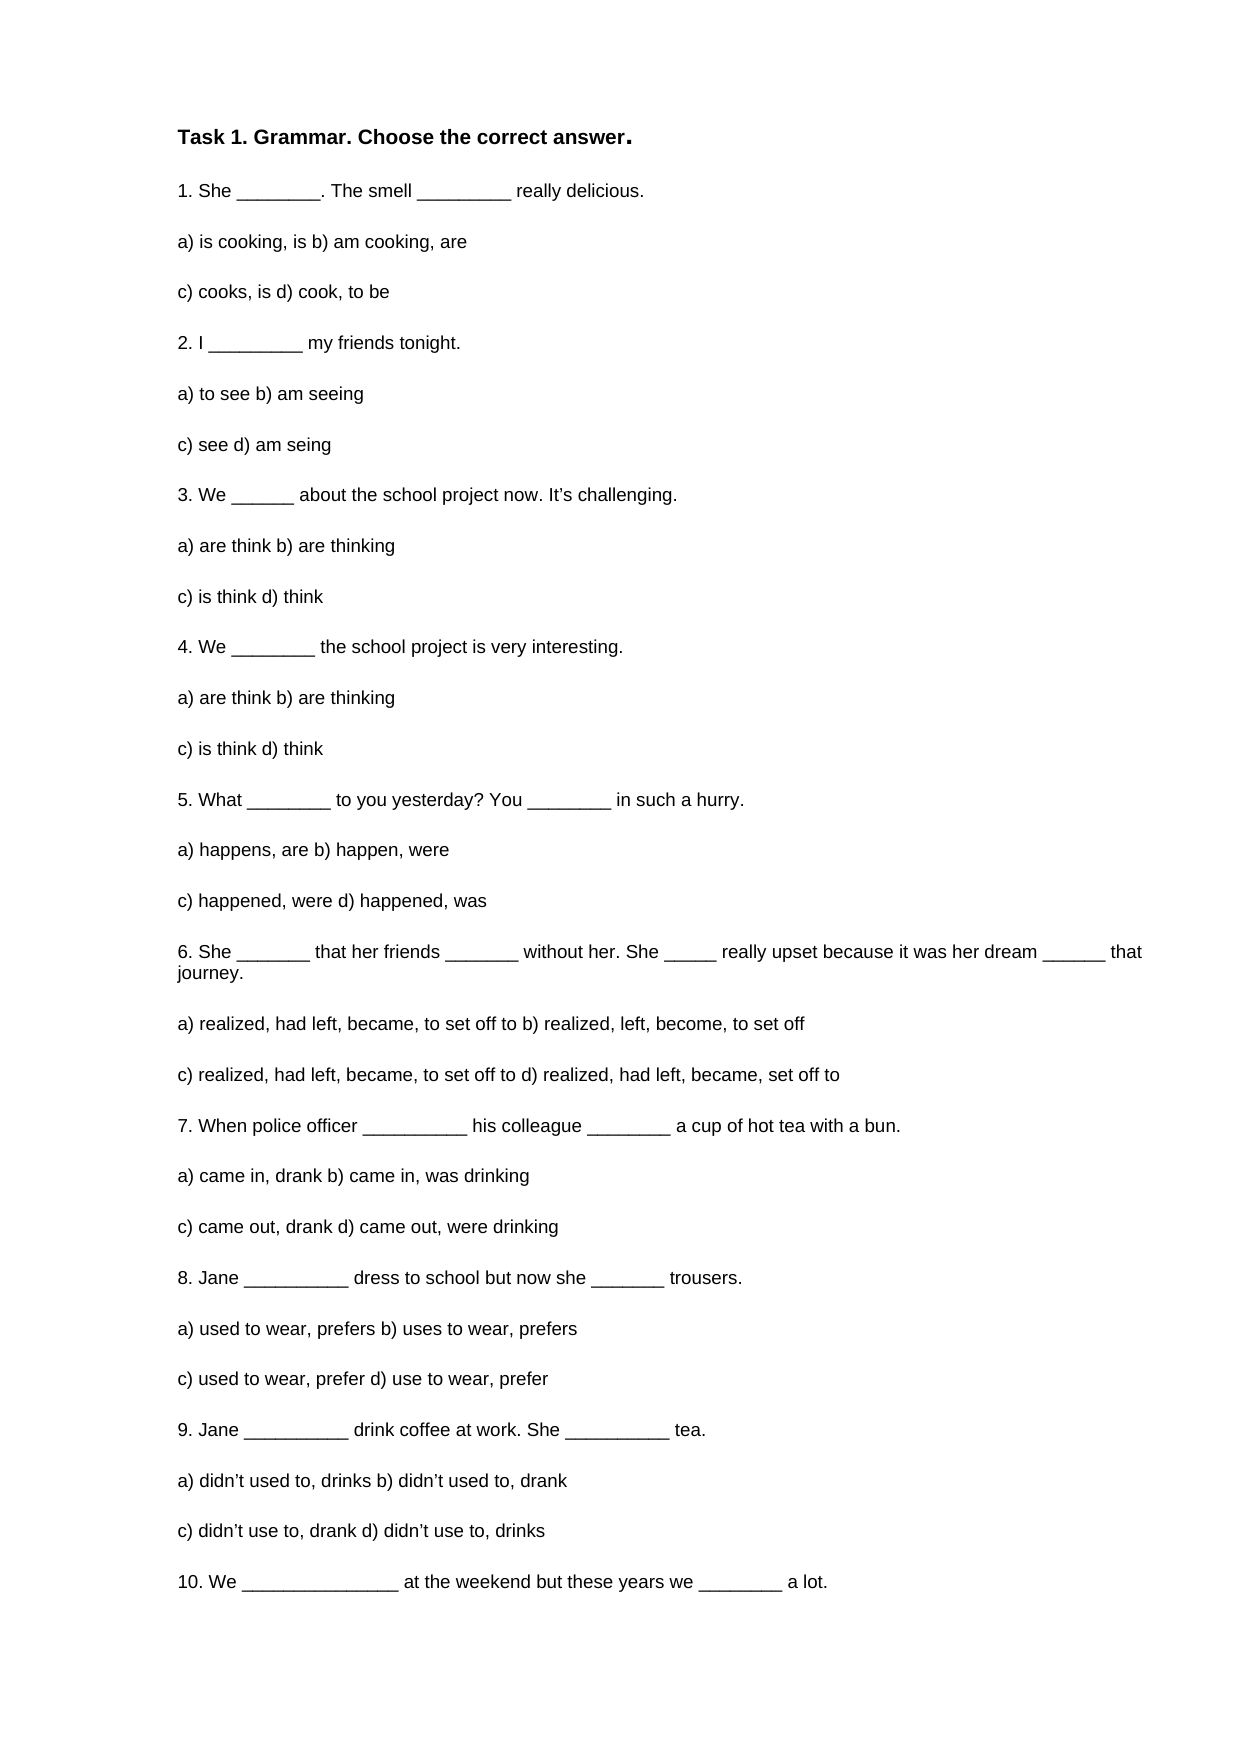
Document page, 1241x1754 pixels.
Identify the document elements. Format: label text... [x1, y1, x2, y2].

text a) came in, drank b) came in, was drinking [177, 1165, 1152, 1187]
text 7. When police officer __________ his colleague ________ a cup of hot tea with a bun. [177, 1114, 1152, 1136]
text 10. We _______________ at the weekend but these years we ________ a lot. [177, 1571, 1152, 1592]
text a) is cooking, is b) am cooking, are [177, 230, 1152, 252]
text 9. Jane __________ drink coffee at work. She __________ tea. [177, 1419, 1152, 1440]
text c) realized, had left, became, to set off to d) realized, had left, became, set off to [177, 1064, 1152, 1085]
text c) came out, drank d) came out, were drinking [177, 1216, 1152, 1237]
text a) to see b) am seeing [177, 383, 1152, 404]
text 2. I _________ my friends tonight. [177, 332, 1152, 353]
text a) happens, are b) happen, were [177, 839, 1152, 861]
text c) is think d) think [177, 738, 1152, 759]
text 6. She _______ that her friends _______ without her. She _____ really upset because it was her dream ______ that journey. [177, 941, 1152, 984]
text c) used to wear, prefer d) use to wear, prefer [177, 1368, 1152, 1389]
text 4. We ________ the school project is very interesting. [177, 636, 1152, 658]
text 1. She ________. The smell _________ really delicious. [177, 180, 1152, 201]
text c) see d) am seing [177, 433, 1152, 455]
text 3. We ______ about the school project now. It’s challenging. [177, 484, 1152, 506]
text c) cooks, is d) cook, to be [177, 281, 1152, 303]
text c) didn’t use to, drank d) didn’t use to, drinks [177, 1520, 1152, 1542]
text c) happened, were d) happened, was [177, 890, 1152, 911]
text 8. Jane __________ dress to school but now she _______ trousers. [177, 1267, 1152, 1288]
text 5. What ________ to you yesterday? You ________ in such a hurry. [177, 788, 1152, 810]
text a) didn’t used to, drinks b) didn’t used to, drank [177, 1469, 1152, 1491]
text a) used to wear, prefers b) uses to wear, prefers [177, 1317, 1152, 1339]
text a) realized, had left, became, to set off to b) realized, left, become, to set off [177, 1013, 1152, 1034]
text Task 1. Grammar. Choose the correct answer. [177, 118, 1152, 151]
text a) are think b) are thinking [177, 687, 1152, 708]
text c) is think d) think [177, 586, 1152, 607]
text a) are think b) are thinking [177, 535, 1152, 556]
